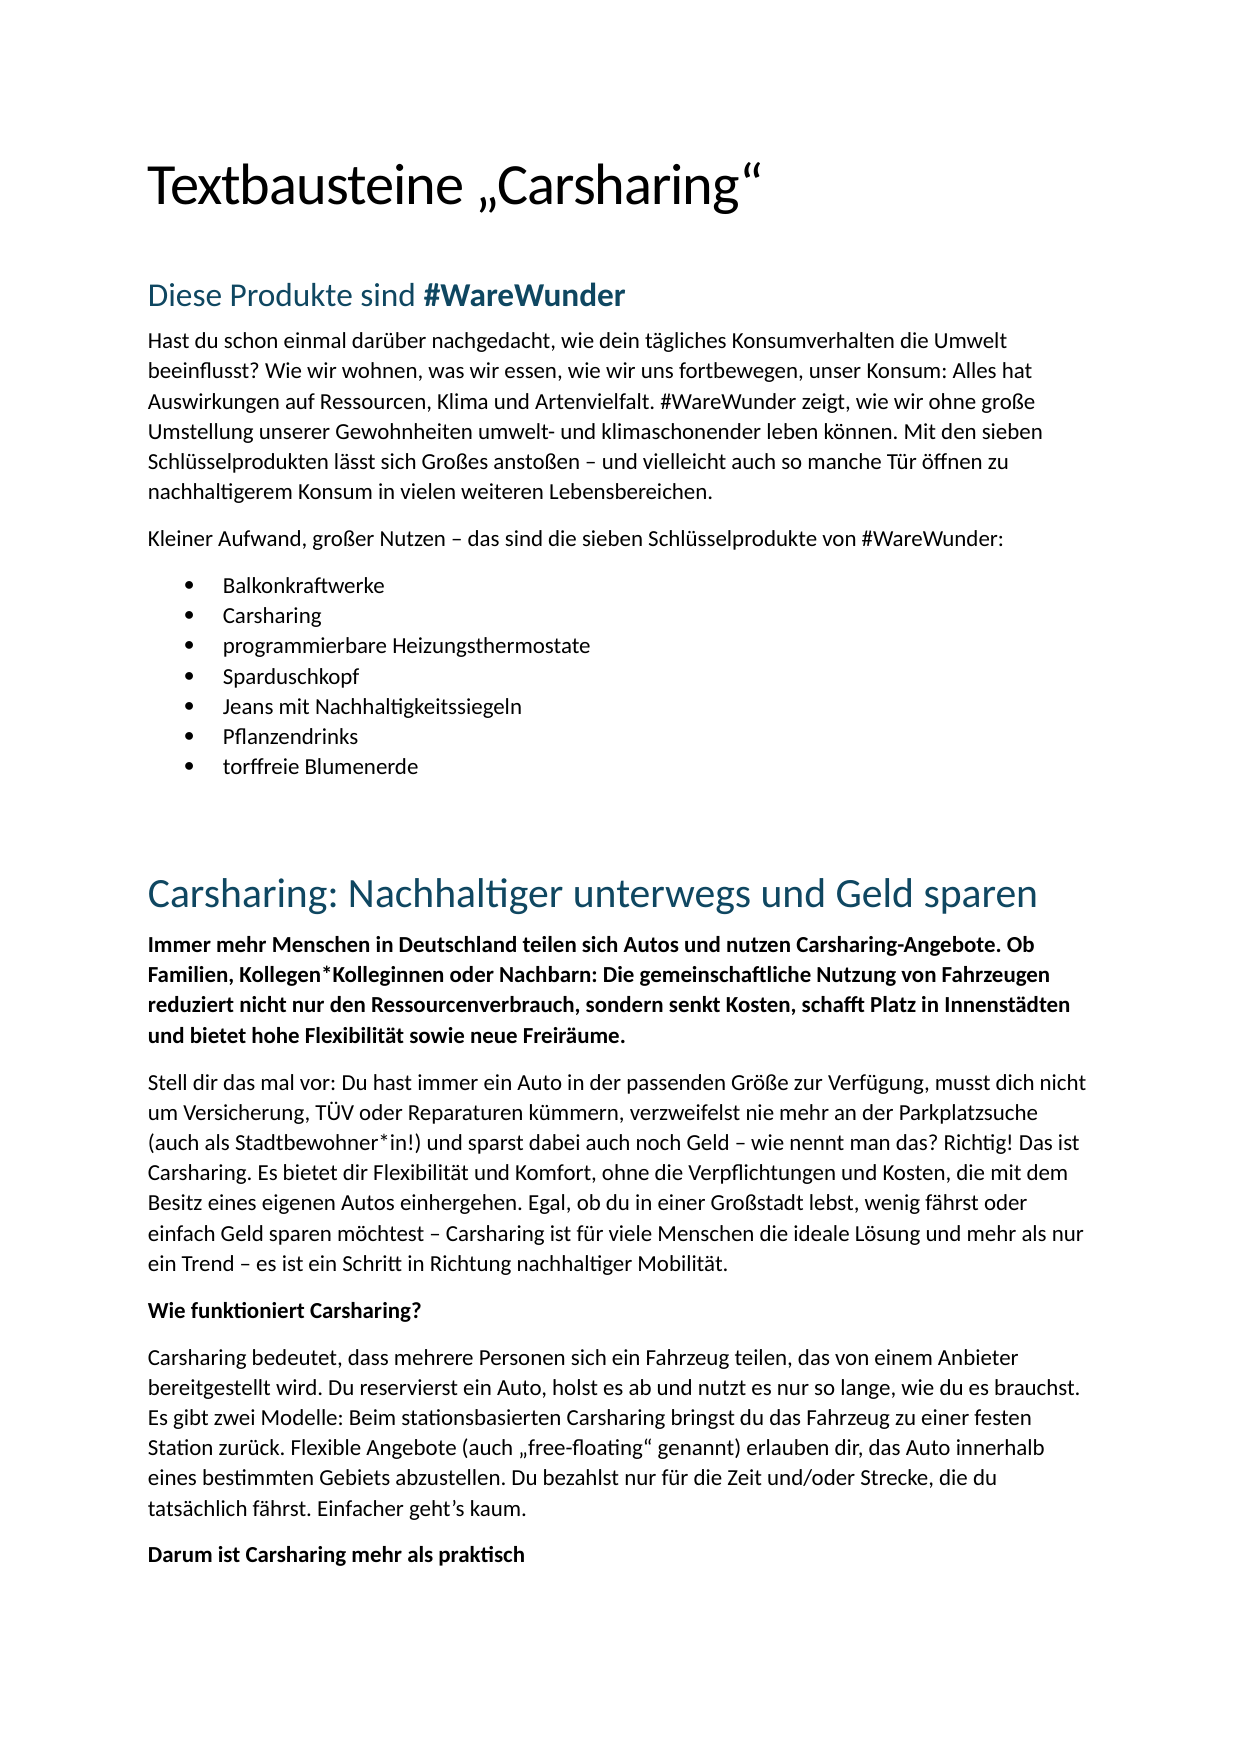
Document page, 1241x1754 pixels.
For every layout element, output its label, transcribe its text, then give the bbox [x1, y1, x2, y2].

list Jeans mit Nachhaltigkeitssiegeln [185, 692, 1093, 720]
list Sparduschkopf [185, 662, 1093, 690]
text Immer mehr Menschen in Deutschland teilen sich Autos und nutzen Carsharing-Angebote. Ob Familien, Kollegen*Kolleginnen oder Nachbarn: Die gemeinschaftliche Nutzung von Fahrzeugen reduziert nicht nur den Ressourcenverbrauch, sondern senkt Kosten, schafft Platz in Innenstädten und bietet hohe Flexibilität sowie neue Freiräume. [148, 930, 1093, 1049]
list Pflanzendrinks [185, 722, 1093, 750]
text Stell dir das mal vor: Du hast immer ein Auto in der passenden Größe zur Verfügung, musst dich nicht um Versicherung, TÜV oder Reparaturen kümmern, verzweifelst nie mehr an der Parkplatzsuche (auch als Stadtbewohner*in!) und sparst dabei auch noch Geld – wie nennt man das? Richtig! Das ist Carsharing. Es bietet dir Flexibilität und Komfort, ohne die Verpflichtungen und Kosten, die mit dem Besitz eines eigenen Autos einhergehen. Egal, ob du in einer Großstadt lebst, wenig fährst oder einfach Geld sparen möchtest – Carsharing ist für viele Menschen die ideale Lösung und mehr als nur ein Trend – es ist ein Schritt in Richtung nachhaltiger Mobilität. [148, 1068, 1093, 1277]
text Kleiner Aufwand, großer Nutzen – das sind die sieben Schlüsselprodukte von #WareWunder: [148, 524, 1093, 552]
text Carsharing bedeutet, dass mehrere Personen sich ein Fahrzeug teilen, das von einem Anbieter bereitgestellt wird. Du reservierst ein Auto, holst es ab und nutzt es nur so lange, wie du es brauchst. Es gibt zwei Modelle: Beim stationsbasierten Carsharing bringst du das Fahrzeug zu einer festen Station zurück. Flexible Angebote (auch „free-floating“ genannt) erlauben dir, das Auto innerhalb eines bestimmten Gebiets abzustellen. Du bezahlst nur für die Zeit und/oder Strecke, die du tatsächlich fährst. Einfacher geht’s kaum. [148, 1343, 1093, 1522]
title Textbausteine „Carsharing“ [148, 148, 1093, 219]
subtitle Diese Produkte sind #WareWunder [148, 274, 1093, 315]
text Hast du schon einmal darüber nachgedacht, wie dein tägliches Konsumverhalten die Umwelt beeinflusst? Wie wir wohnen, was wir essen, wie wir uns fortbewegen, unser Konsum: Alles hat Auswirkungen auf Ressourcen, Klima und Artenvielfalt. #WareWunder zeigt, wie wir ohne große Umstellung unserer Gewohnheiten umwelt- und klimaschonender leben können. Mit den sieben Schlüsselprodukten lässt sich Großes anstoßen – und vielleicht auch so manche Tür öffnen zu nachhaltigerem Konsum in vielen weiteren Lebensbereichen. [148, 326, 1093, 505]
list programmierbare Heizungsthermostate [185, 632, 1093, 659]
text Darum ist Carsharing mehr als praktisch [148, 1541, 1093, 1569]
list Carsharing [185, 601, 1093, 629]
subtitle Carsharing: Nachhaltiger unterwegs und Geld sparen [148, 867, 1093, 918]
list torffreie Blumenerde [185, 752, 1093, 780]
list Balkonkraftwerke [185, 571, 1093, 599]
text Wie funktioniert Carsharing? [148, 1296, 1093, 1324]
